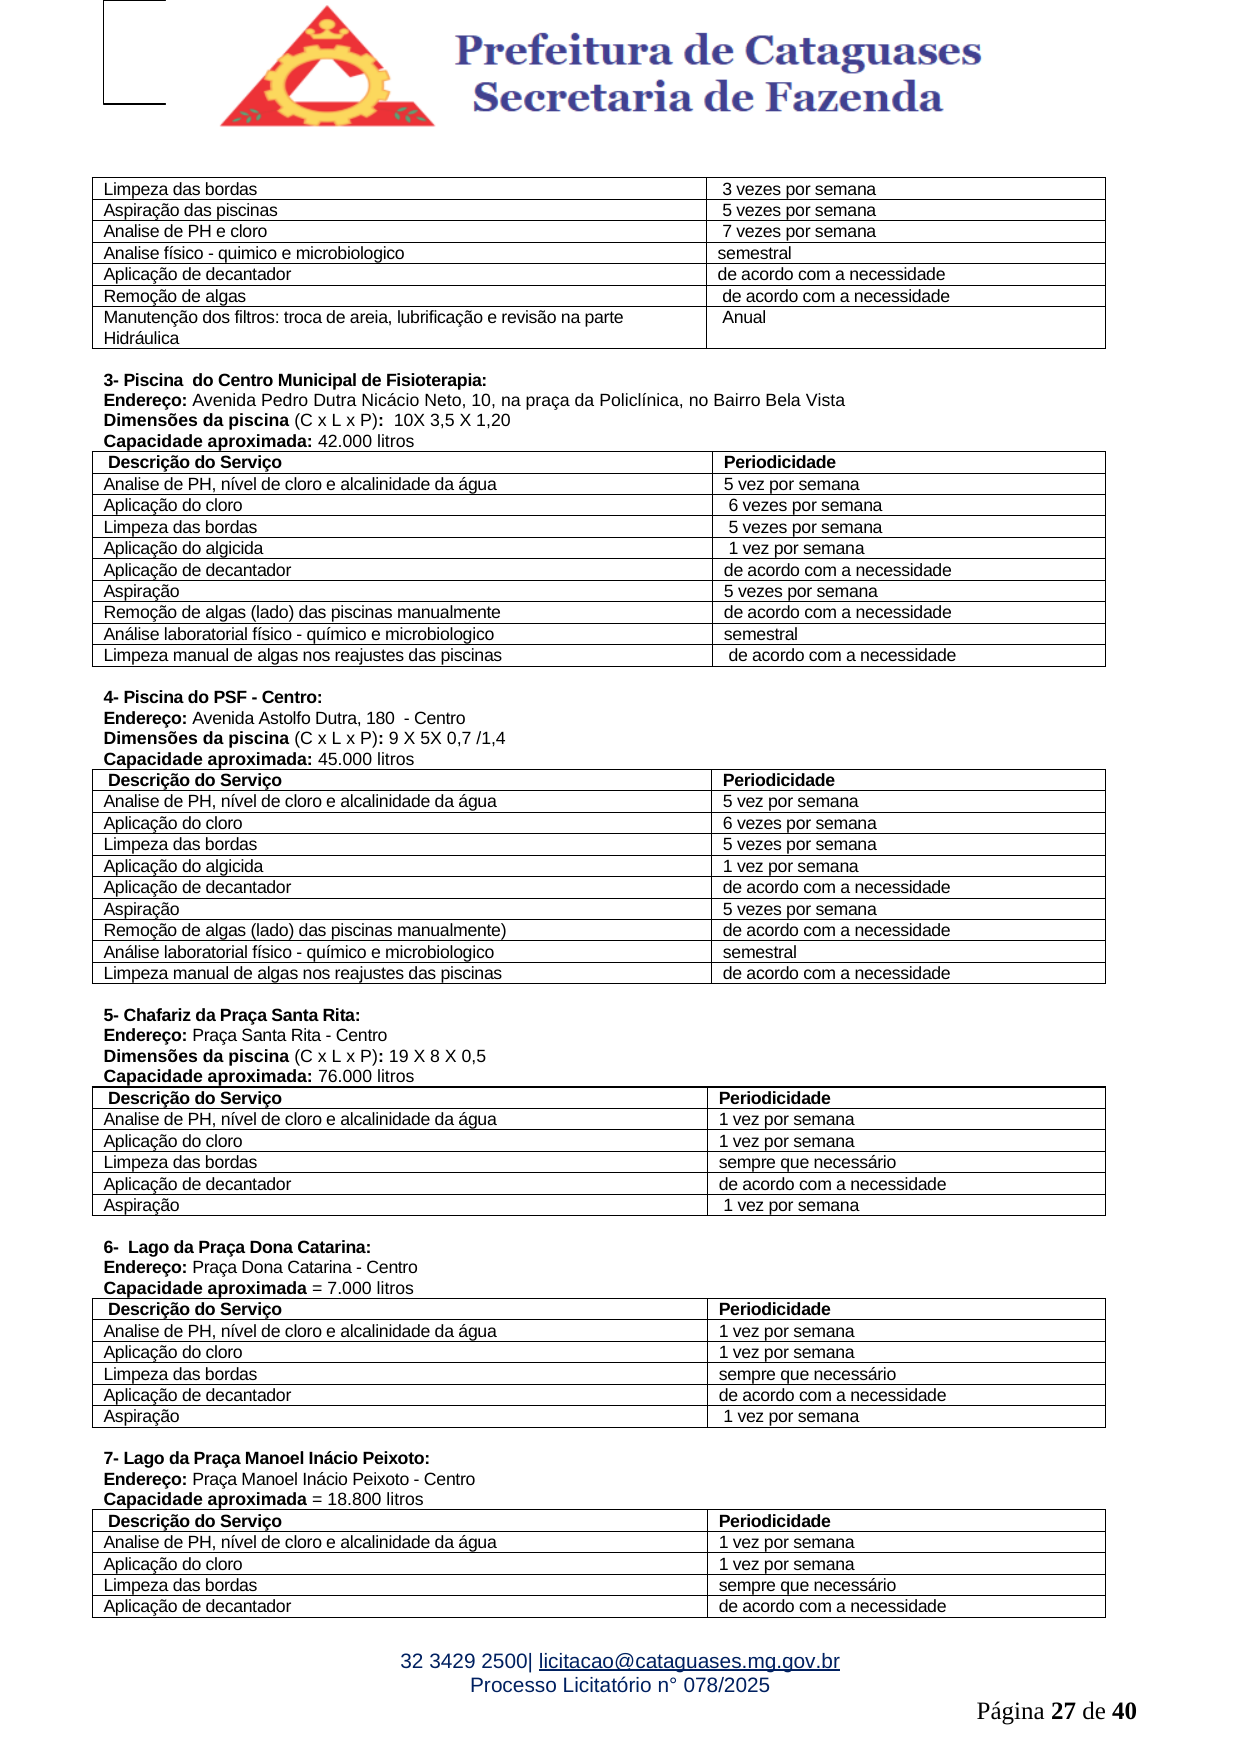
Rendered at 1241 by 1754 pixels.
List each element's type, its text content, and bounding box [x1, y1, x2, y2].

table_cell 1 vez por semana [708, 1130, 1105, 1151]
table_header Descrição do Serviço [93, 1088, 707, 1108]
text Capacidade aproximada: 42.000 litros [103, 431, 1137, 451]
table_cell Aspiração das piscinas [93, 200, 706, 220]
table_cell Aplicação de decantador [93, 1173, 707, 1194]
table_header Periodicidade [708, 1088, 1105, 1108]
text Capacidade aproximada = 18.800 litros [103, 1489, 1122, 1509]
table_cell de acordo com a necessidade [707, 286, 1105, 306]
text Capacidade aproximada: 45.000 litros [103, 748, 1137, 769]
table_cell Limpeza das bordas [93, 1152, 707, 1172]
table_cell Analise de PH e cloro [93, 221, 706, 242]
table_cell de acordo com a necessidade [708, 1596, 1105, 1617]
table_cell 5 vezes por semana [712, 899, 1105, 919]
table_cell semestral [713, 624, 1105, 644]
table_cell de acordo com a necessidade [708, 1385, 1105, 1405]
table_cell sempre que necessário [708, 1363, 1105, 1384]
table_cell 6 vezes por semana [713, 495, 1105, 515]
picture [165, 0, 1075, 148]
table_cell Remoção de algas (lado) das piscinas manualmente [93, 602, 712, 623]
table_cell 1 vez por semana [708, 1109, 1105, 1129]
table_cell de acordo com a necessidade [707, 264, 1105, 284]
table_cell Aplicação do cloro [93, 495, 712, 515]
table_cell Aplicação de decantador [93, 559, 712, 580]
table_cell Analise de PH, nível de cloro e alcalinidade da água [93, 791, 711, 812]
table_cell de acordo com a necessidade [713, 602, 1105, 623]
table_cell Aplicação de decantador [93, 877, 711, 897]
table_header Periodicidade [708, 1299, 1105, 1319]
table_cell Aplicação de decantador [93, 1596, 707, 1617]
table_cell Aplicação do cloro [93, 813, 711, 833]
table_cell Limpeza manual de algas nos reajustes das piscinas [93, 645, 712, 666]
table_cell Limpeza das bordas [93, 834, 711, 854]
table_cell 1 vez por semana [708, 1406, 1105, 1427]
table_cell Analise de PH, nível de cloro e alcalinidade da água [93, 1109, 707, 1129]
table_cell 5 vezes por semana [713, 516, 1105, 537]
table_cell Limpeza das bordas [93, 178, 706, 199]
table_cell Aplicação do cloro [93, 1553, 707, 1574]
table_cell de acordo com a necessidade [712, 920, 1105, 940]
table_cell Remoção de algas (lado) das piscinas manualmente) [93, 920, 711, 940]
table_cell sempre que necessário [708, 1575, 1105, 1595]
text Capacidade aproximada = 7.000 litros [103, 1277, 1122, 1298]
table_cell 5 vezes por semana [707, 200, 1105, 220]
table_cell 1 vez por semana [712, 856, 1105, 876]
table_cell de acordo com a necessidade [713, 559, 1105, 580]
table_cell 6 vezes por semana [712, 813, 1105, 833]
table_cell Remoção de algas [93, 286, 706, 306]
table_cell Limpeza manual de algas nos reajustes das piscinas [93, 963, 711, 983]
table_cell de acordo com a necessidade [712, 877, 1105, 897]
table_cell 5 vez por semana [713, 474, 1105, 494]
table_cell 5 vez por semana [712, 791, 1105, 812]
table_cell Manutenção dos filtros: troca de areia, lubrificação e revisão na parte Hidráulica [93, 307, 706, 348]
table_header Descrição do Serviço [93, 452, 712, 472]
table_cell Aspiração [93, 1406, 707, 1427]
table_cell 1 vez por semana [708, 1320, 1105, 1341]
table_header Periodicidade [713, 452, 1105, 472]
text Dimensões da piscina (C x L x P): 9 X 5X 0,7 /1,4 [103, 728, 1137, 748]
table_cell 1 vez por semana [708, 1553, 1105, 1574]
table_header Periodicidade [712, 770, 1105, 790]
list Lago da Praça Dona Catarina: [103, 1237, 1137, 1257]
list Chafariz da Praça Santa Rita: [103, 1005, 1137, 1025]
table_cell Aspiração [93, 581, 712, 601]
table_cell Análise laboratorial físico - químico e microbiologico [93, 624, 712, 644]
table_cell Aplicação do cloro [93, 1130, 707, 1151]
table_cell 3 vezes por semana [707, 178, 1105, 199]
list Piscina do Centro Municipal de Fisioterapia: [103, 369, 1137, 390]
table_cell Análise laboratorial físico - químico e microbiologico [93, 941, 711, 962]
table_header Periodicidade [708, 1510, 1105, 1531]
list Piscina do PSF - Centro: [103, 687, 1137, 707]
text Endereço: Avenida Pedro Dutra Nicácio Neto, 10, na praça da Policlínica, no Bairro Bela Vista [103, 390, 1122, 410]
text Endereço: Praça Santa Rita - Centro [103, 1025, 1137, 1046]
table_header Descrição do Serviço [93, 1299, 707, 1319]
table_cell 5 vezes por semana [713, 581, 1105, 601]
table_cell Aplicação do cloro [93, 1342, 707, 1362]
table_cell Anual [707, 307, 1105, 348]
table_cell Analise de PH, nível de cloro e alcalinidade da água [93, 474, 712, 494]
table_cell 1 vez por semana [708, 1532, 1105, 1552]
table_cell de acordo com a necessidade [713, 645, 1105, 666]
table_header Descrição do Serviço [93, 1510, 707, 1531]
table_header Descrição do Serviço [93, 770, 711, 790]
table_cell sempre que necessário [708, 1152, 1105, 1172]
table_cell 1 vez por semana [708, 1195, 1105, 1215]
table_cell de acordo com a necessidade [708, 1173, 1105, 1194]
text Dimensões da piscina (C x L x P): 10X 3,5 X 1,20 [103, 410, 1122, 431]
table_cell semestral [707, 243, 1105, 263]
table_cell 5 vezes por semana [712, 834, 1105, 854]
table_cell Limpeza das bordas [93, 1363, 707, 1384]
table_cell semestral [712, 941, 1105, 962]
table_cell Analise físico - quimico e microbiologico [93, 243, 706, 263]
table_cell Aspiração [93, 899, 711, 919]
table_cell de acordo com a necessidade [712, 963, 1105, 983]
text Dimensões da piscina (C x L x P): 19 X 8 X 0,5 [103, 1046, 1122, 1066]
list Lago da Praça Manoel Inácio Peixoto: [103, 1448, 1122, 1468]
text Endereço: Praça Dona Catarina - Centro [103, 1257, 1122, 1277]
table_cell 7 vezes por semana [707, 221, 1105, 242]
text Endereço: Avenida Astolfo Dutra, 180 - Centro [103, 707, 1122, 728]
table_cell Limpeza das bordas [93, 1575, 707, 1595]
table_cell Aspiração [93, 1195, 707, 1215]
text Capacidade aproximada: 76.000 litros [103, 1066, 1122, 1086]
table_cell Aplicação de decantador [93, 1385, 707, 1405]
text Endereço: Praça Manoel Inácio Peixoto - Centro [103, 1468, 1122, 1489]
table_cell Limpeza das bordas [93, 516, 712, 537]
table_cell Analise de PH, nível de cloro e alcalinidade da água [93, 1320, 707, 1341]
table_cell Aplicação do algicida [93, 538, 712, 558]
table_cell Aplicação do algicida [93, 856, 711, 876]
table_cell Aplicação de decantador [93, 264, 706, 284]
table_cell Analise de PH, nível de cloro e alcalinidade da água [93, 1532, 707, 1552]
table_cell 1 vez por semana [713, 538, 1105, 558]
table_cell 1 vez por semana [708, 1342, 1105, 1362]
